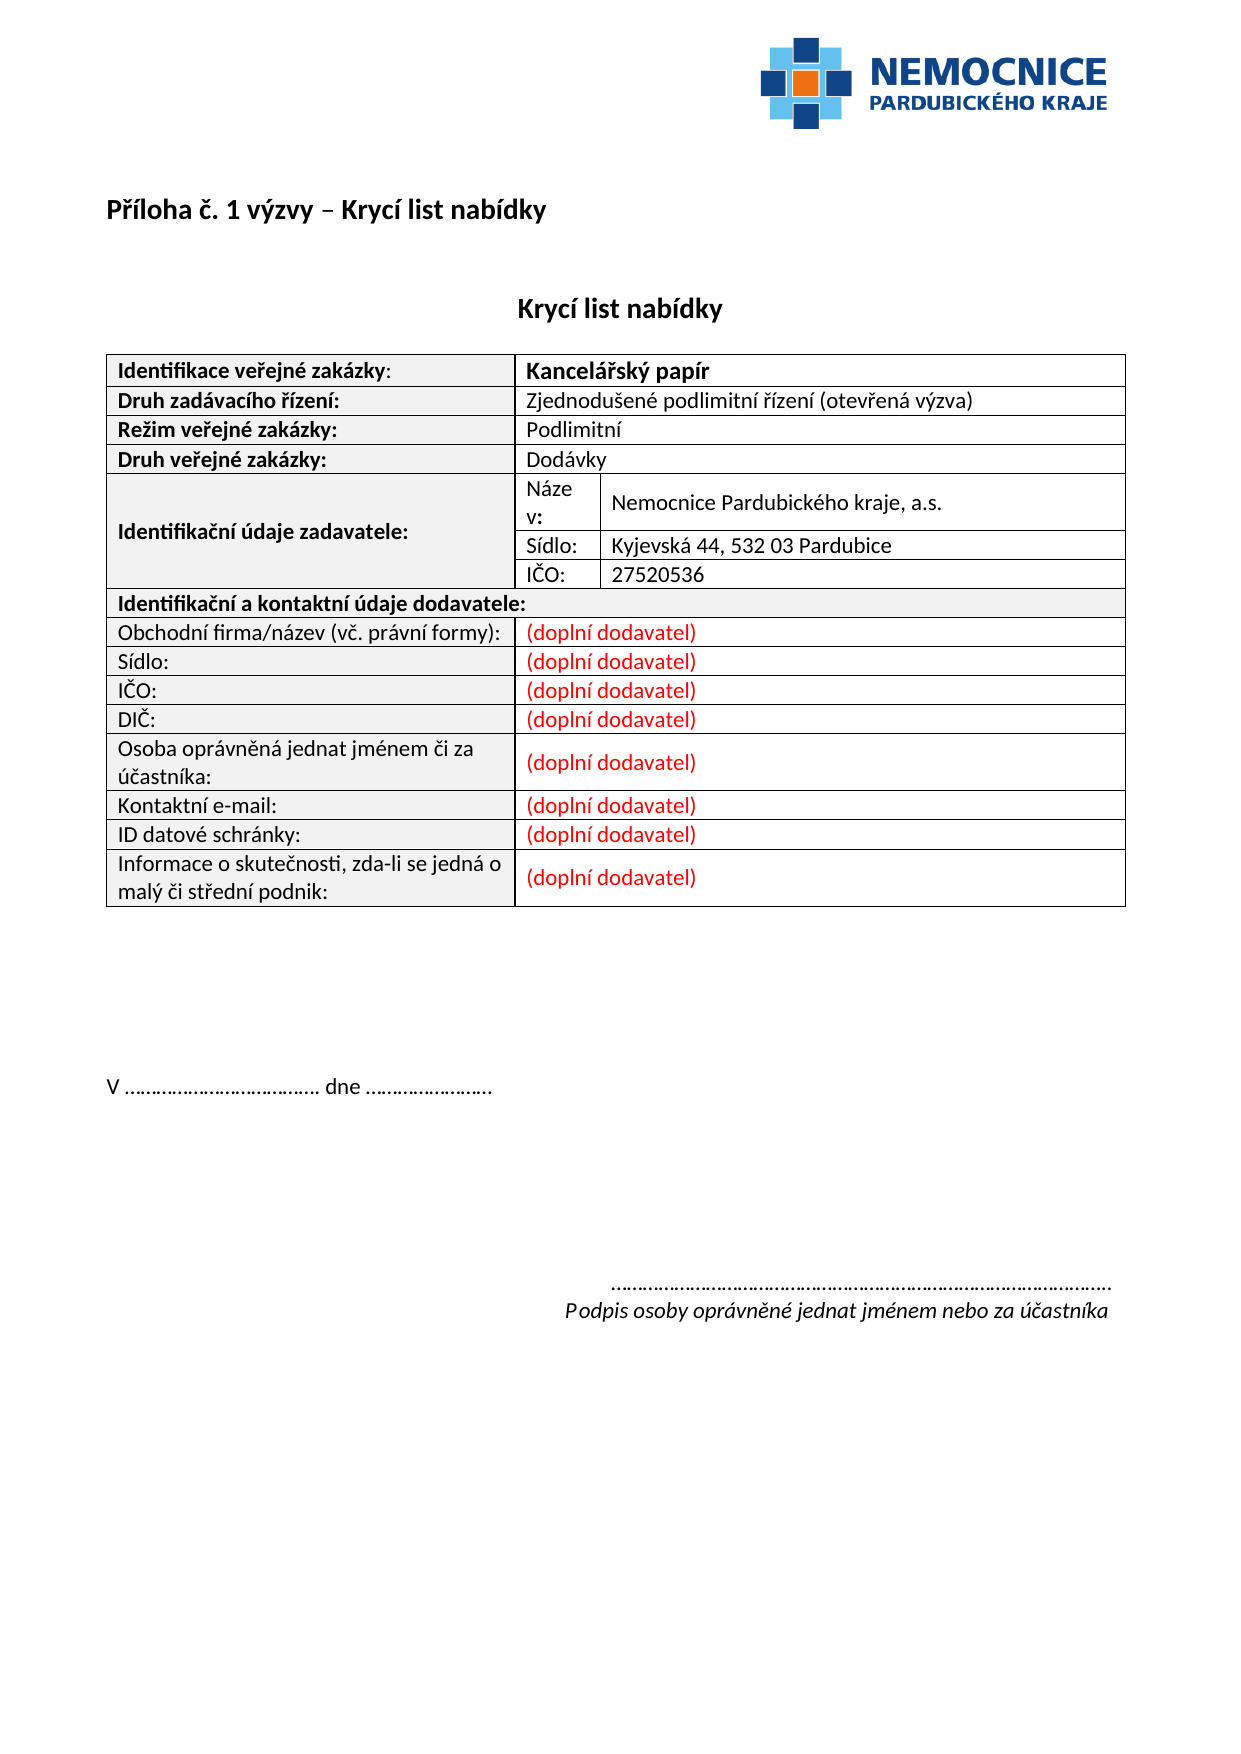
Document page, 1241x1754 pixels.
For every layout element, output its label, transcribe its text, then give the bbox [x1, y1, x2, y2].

text Podpis osoby oprávněné jednat jménem nebo za účastníka [106, 1296, 1134, 1324]
table_cell (doplní dodavatel) [516, 647, 1125, 675]
text V ………………………………. dne …………………… [106, 1072, 1134, 1100]
table_cell (doplní dodavatel) [516, 705, 1125, 733]
table_cell (doplní dodavatel) [516, 676, 1125, 704]
table_cell Informace o skutečnosti, zda-li se jedná o malý či střední podnik: [107, 850, 514, 906]
table_cell IČO: [107, 676, 514, 704]
table_cell IČO: [516, 560, 600, 588]
table_cell Identifikační a kontaktní údaje dodavatele: [107, 589, 1125, 617]
table_cell Kyjevská 44, 532 03 Pardubice [601, 531, 1125, 559]
table_cell Nemocnice Pardubického kraje, a.s. [601, 474, 1125, 530]
table_cell Režim veřejné zakázky: [107, 416, 514, 444]
table_cell (doplní dodavatel) [516, 791, 1125, 819]
picture [759, 37, 1107, 130]
table_cell Podlimitní [516, 416, 1125, 444]
text ………………………………………………………………………………….. [106, 1268, 1134, 1296]
table_cell Druh zadávacího řízení: [107, 387, 514, 414]
table_cell Sídlo: [107, 647, 514, 675]
table_cell (doplní dodavatel) [516, 734, 1125, 790]
table_cell Identifikační údaje zadavatele: [107, 474, 514, 588]
table_cell Obchodní firma/název (vč. právní formy): [107, 618, 514, 646]
table_cell Kontaktní e-mail: [107, 791, 514, 819]
table_header Identifikace veřejné zakázky: [107, 355, 514, 386]
table_cell Zjednodušené podlimitní řízení (otevřená výzva) [516, 387, 1125, 414]
table_cell ID datové schránky: [107, 820, 514, 848]
table_cell (doplní dodavatel) [516, 820, 1125, 848]
table_cell Název: [516, 474, 600, 530]
table_cell Sídlo: [516, 531, 600, 559]
table_header Kancelářský papír [516, 355, 1125, 386]
table_cell (doplní dodavatel) [516, 618, 1125, 646]
table_cell 27520536 [601, 560, 1125, 588]
table_cell Dodávky [516, 445, 1125, 473]
table_cell Druh veřejné zakázky: [107, 445, 514, 473]
text Krycí list nabídky [106, 290, 1134, 326]
table_cell Osoba oprávněná jednat jménem či za účastníka: [107, 734, 514, 790]
table_cell DIČ: [107, 705, 514, 733]
text Příloha č. 1 výzvy – Krycí list nabídky [106, 191, 1134, 227]
table_cell (doplní dodavatel) [516, 850, 1125, 906]
